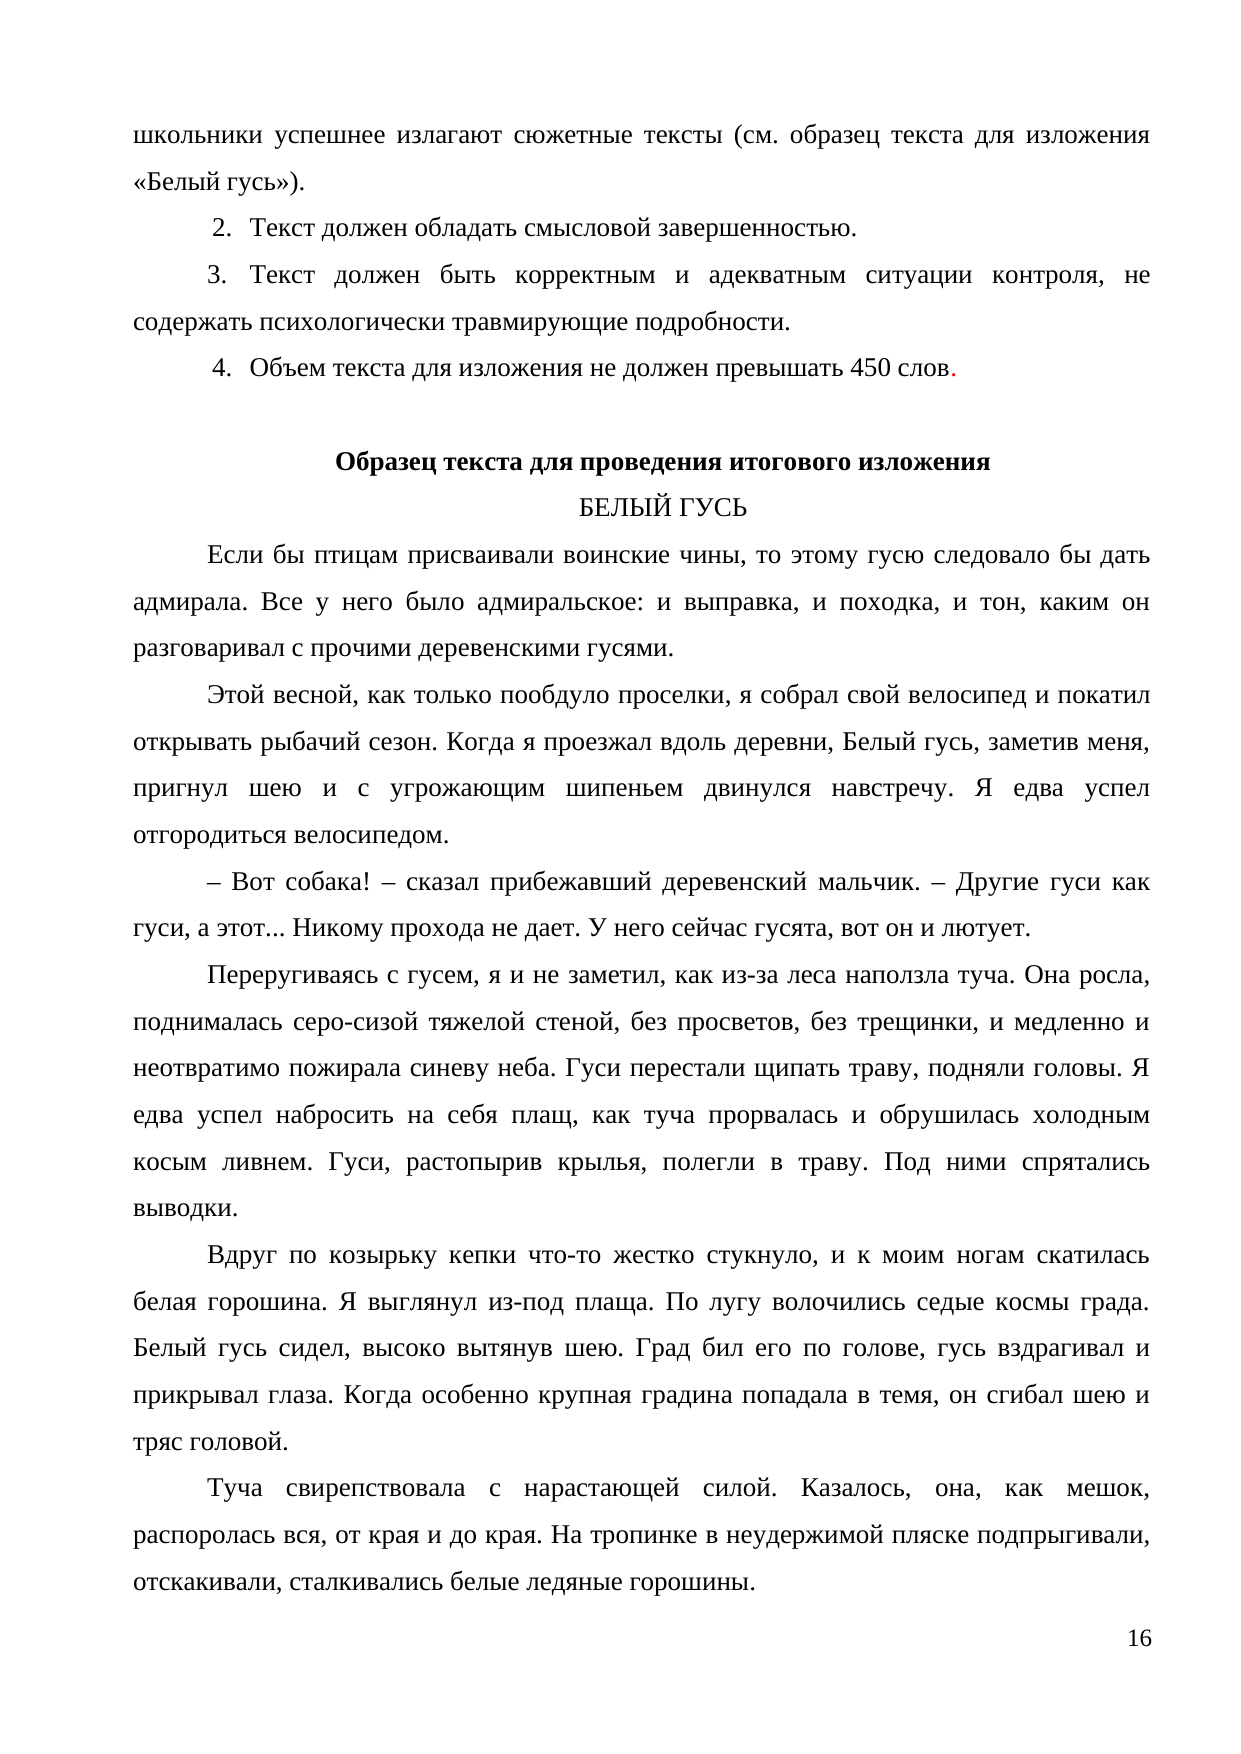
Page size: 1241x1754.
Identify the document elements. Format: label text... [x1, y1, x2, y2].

text Если бы птицам присваивали воинские чины, то этому гусю следовало бы дать адмирала. Все у него было адмиральское: и выправка, и походка, и тон, каким он разговаривал с прочими деревенскими гусями. [133, 538, 1152, 663]
text – Вот собака! – сказал прибежавший деревенский мальчик. – Другие гуси как гуси, а этот... Никому прохода не дает. У него сейчас гусята, вот он и лютует. [133, 865, 1152, 943]
text Туча свирепствовала с нарастающей силой. Казалось, она, как мешок, распоролась вся, от края и до края. На тропинке в неудержимой пляске подпрыгивали, отскакивали, сталкивались белые ледяные горошины. [133, 1471, 1152, 1596]
list Текст должен обладать смысловой завершенностью. [212, 211, 1152, 243]
text Переругиваясь с гусем, я и не заметил, как из-за леса наползла туча. Она росла, поднималась серо-сизой тяжелой стеной, без просветов, без трещинки, и медленно и неотвратимо пожирала синеву неба. Гуси перестали щипать траву, подняли головы. Я едва успел набросить на себя плащ, как туча прорвалась и обрушилась холодным косым ливнем. Гуси, растопырив крылья, полегли в траву. Под ними спрятались выводки. [133, 958, 1152, 1223]
text Образец текста для проведения итогового изложения [133, 445, 1152, 476]
text Вдруг по козырьку кепки что-то жестко стукнуло, и к моим ногам скатилась белая горошина. Я выглянул из-под плаща. По лугу волочились седые космы града. Белый гусь сидел, высоко вытянув шею. Град бил его по голове, гусь вздрагивал и прикрывал глаза. Когда особенно крупная градина попадала в темя, он сгибал шею и тряс головой. [133, 1238, 1152, 1456]
text БЕЛЫЙ ГУСЬ [133, 491, 1152, 523]
text Этой весной, как только пообдуло проселки, я собрал свой велосипед и покатил открывать рыбачий сезон. Когда я проезжал вдоль деревни, Белый гусь, заметив меня, пригнул шею и с угрожающим шипеньем двинулся навстречу. Я едва успел отгородиться велосипедом. [133, 678, 1152, 849]
list Текст должен быть корректным и адекватным ситуации контроля, не содержать психологически травмирующие подробности. [133, 258, 1152, 336]
list Объем текста для изложения не должен превышать 450 слов. [212, 351, 1152, 383]
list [133, 118, 1152, 196]
